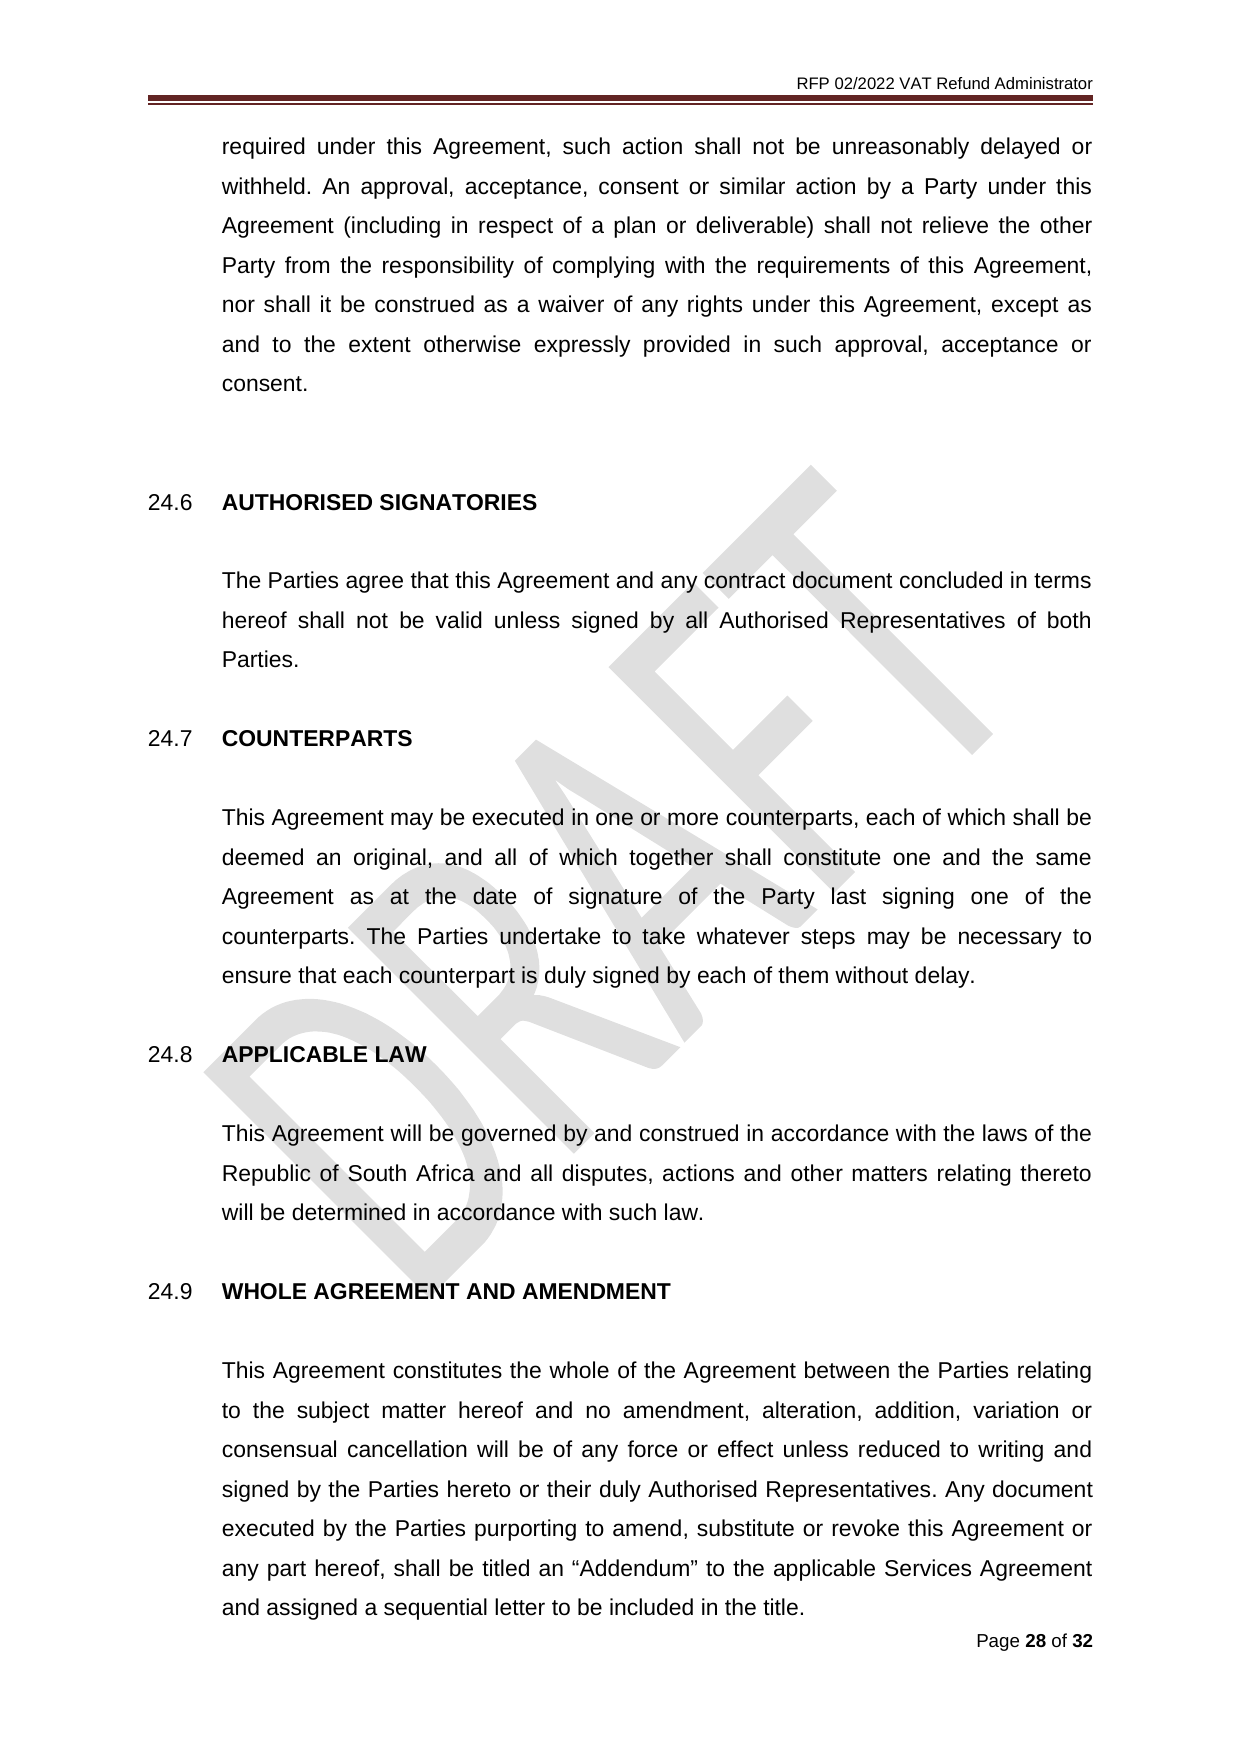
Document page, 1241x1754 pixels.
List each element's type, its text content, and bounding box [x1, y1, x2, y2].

list APPLICABLE LAW [148, 1041, 1093, 1068]
list AUTHORISED SIGNATORIES [148, 488, 1093, 515]
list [222, 133, 1093, 396]
list This Agreement constitutes the whole of the Agreement between the Parties relating to the subject matter hereof and no amendment, alteration, addition, variation or consensual cancellation will be of any force or effect unless reduced to writing and signed by the Parties hereto or their duly Authorised Representatives. Any document executed by the Parties purporting to amend, substitute or revoke this Agreement or any part hereof, shall be titled an “Addendum” to the applicable Services Agreement and assigned a sequential letter to be included in the title. [222, 1357, 1093, 1620]
list This Agreement may be executed in one or more counterparts, each of which shall be deemed an original, and all of which together shall constitute one and the same Agreement as at the date of signature of the Party last signing one of the counterparts. The Parties undertake to take whatever steps may be necessary to ensure that each counterpart is duly signed by each of them without delay. [222, 804, 1093, 989]
list WHOLE AGREEMENT AND AMENDMENT [148, 1278, 1093, 1304]
list This Agreement will be governed by and construed in accordance with the laws of the Republic of South Africa and all disputes, actions and other matters relating thereto will be determined in accordance with such law. [222, 1120, 1093, 1226]
list The Parties agree that this Agreement and any contract document concluded in terms hereof shall not be valid unless signed by all Authorised Representatives of both Parties. [222, 567, 1093, 673]
list COUNTERPARTS [148, 725, 1093, 752]
